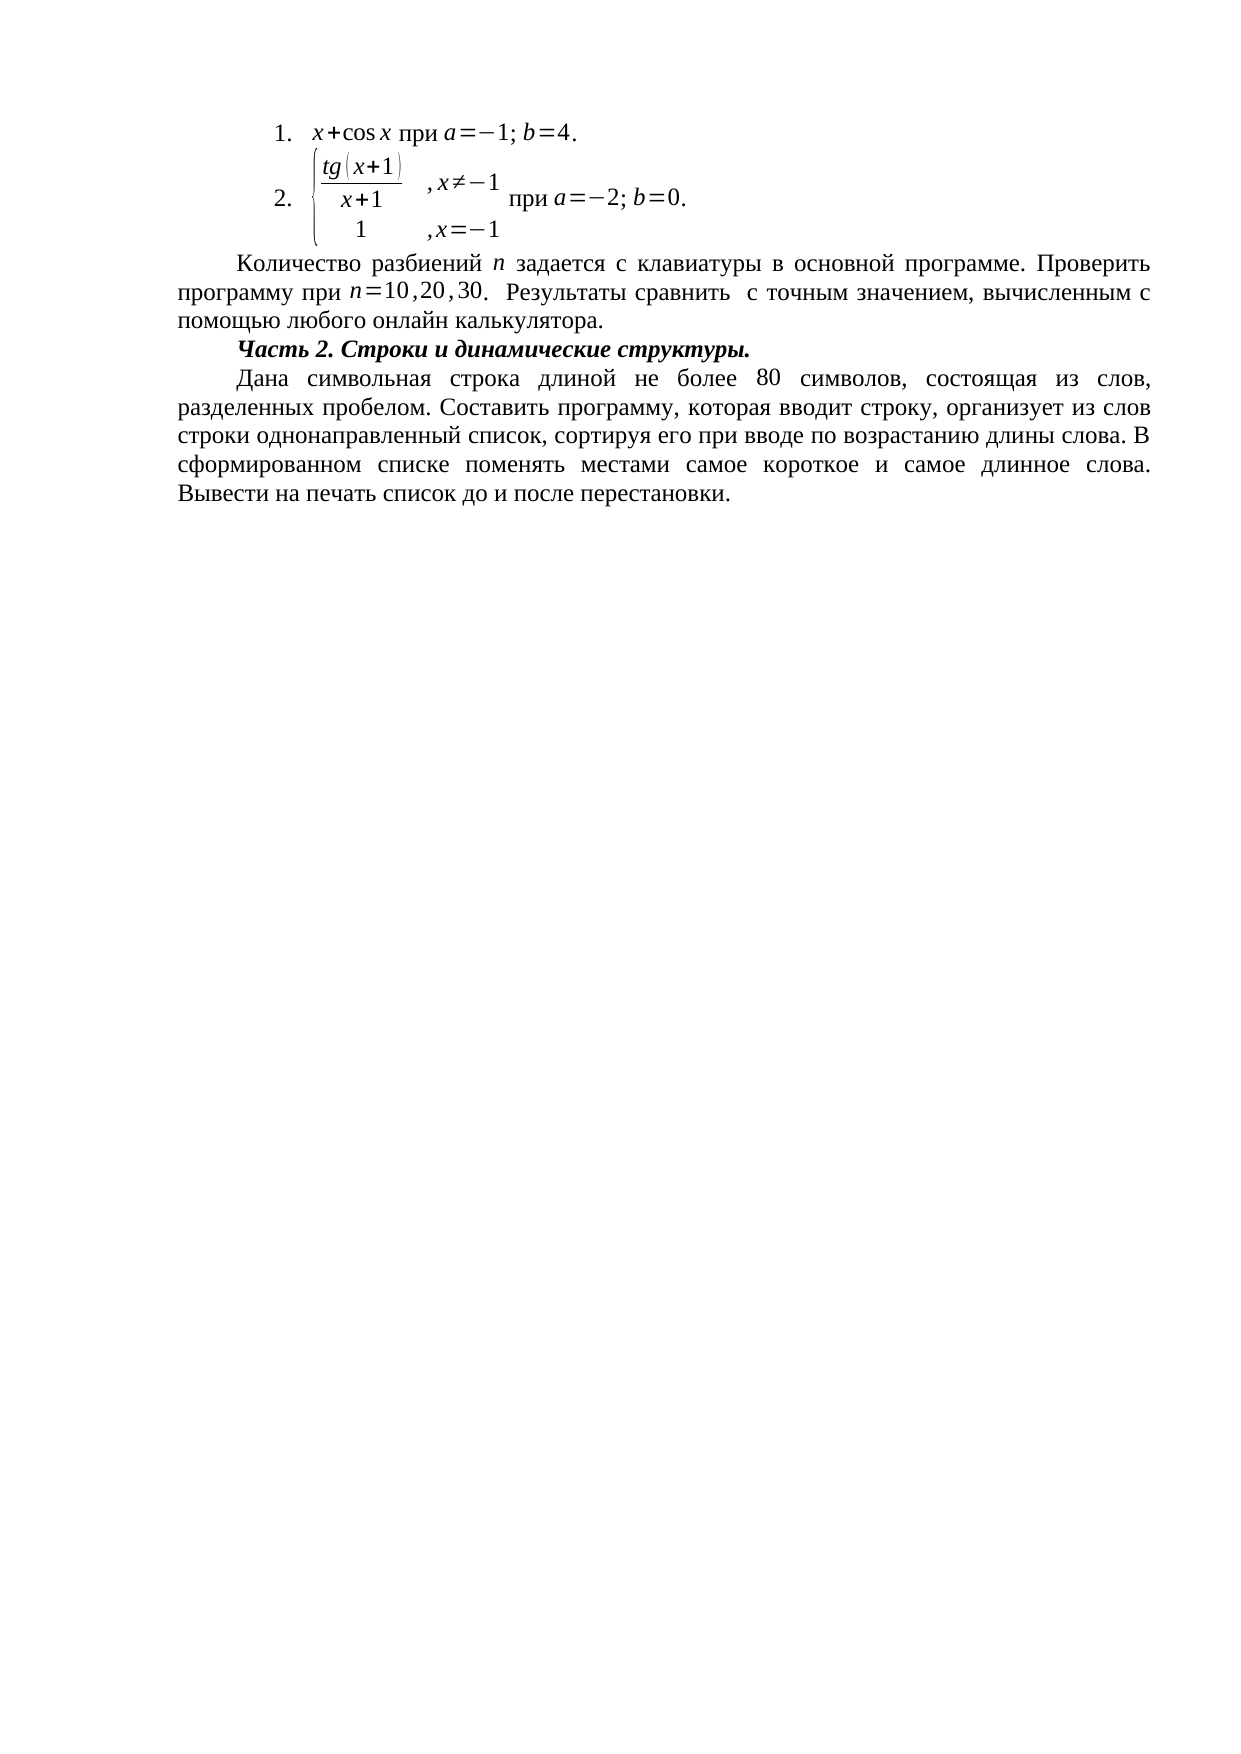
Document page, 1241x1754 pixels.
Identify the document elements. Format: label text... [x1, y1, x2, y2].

subtitle Часть 2. Строки и динамические структуры. [177, 334, 1152, 363]
list при ; . [274, 147, 1152, 248]
text Количество разбиений задается с клавиатуры в основной программе. Проверить программу при . Результаты сравнить с точным значением, вычисленным с помощью любого онлайн калькулятора. [177, 248, 1152, 334]
text Дана символьная строка длиной не более символов, состоящая из слов, разделенных пробелом. Составить программу, которая вводит строку, организует из слов строки однонаправленный список, сортируя его при вводе по возрастанию длины слова. В сформированном списке поменять местами самое короткое и самое длинное слова. Вывести на печать список до и после перестановки. [177, 363, 1152, 507]
list при ; . [274, 118, 1152, 147]
